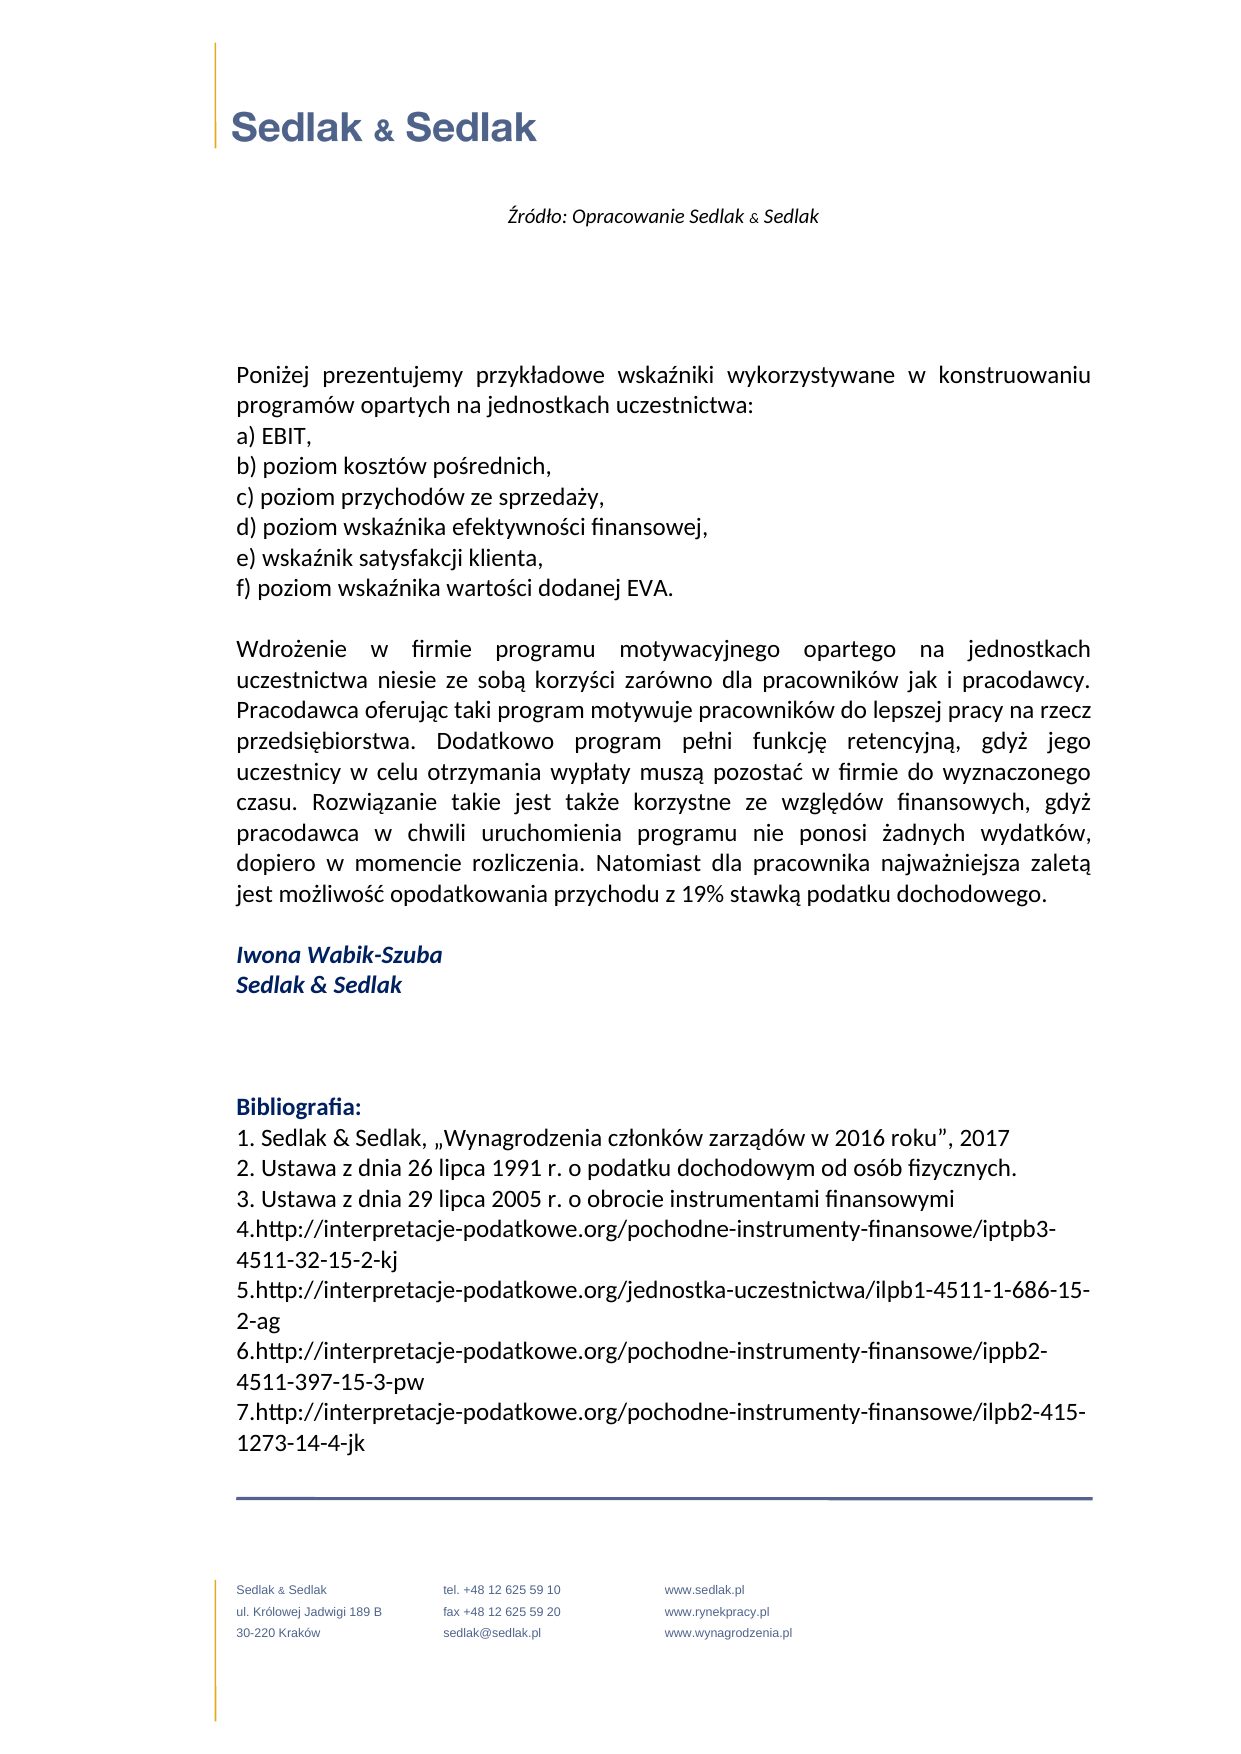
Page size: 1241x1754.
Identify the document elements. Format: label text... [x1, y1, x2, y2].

text 4.http://interpretacje-podatkowe.org/pochodne-instrumenty-finansowe/iptpb3-4511-32-15-2-kj [236, 1213, 1092, 1274]
text a) EBIT, [236, 420, 1092, 450]
text Źródło: Opracowanie Sedlak & Sedlak [236, 203, 1092, 228]
text 3. Ustawa z dnia 29 lipca 2005 r. o obrocie instrumentami finansowymi [236, 1183, 1092, 1213]
text Bibliografia: [236, 1091, 1092, 1122]
text 5.http://interpretacje-podatkowe.org/jednostka-uczestnictwa/ilpb1-4511-1-686-15-2-ag [236, 1274, 1092, 1336]
text Wdrożenie w firmie programu motywacyjnego opartego na jednostkach uczestnictwa niesie ze sobą korzyści zarówno dla pracowników jak i pracodawcy. Pracodawca oferując taki program motywuje pracowników do lepszej pracy na rzecz przedsiębiorstwa. Dodatkowo program pełni funkcję retencyjną, gdyż jego uczestnicy w celu otrzymania wypłaty muszą pozostać w firmie do wyznaczonego czasu. Rozwiązanie takie jest także korzystne ze względów finansowych, gdyż pracodawca w chwili uruchomienia programu nie ponosi żadnych wydatków, dopiero w momencie rozliczenia. Natomiast dla pracownika najważniejsza zaletą jest możliwość opodatkowania przychodu z 19% stawką podatku dochodowego. [236, 633, 1092, 908]
text 7.http://interpretacje-podatkowe.org/pochodne-instrumenty-finansowe/ilpb2-415-1273-14-4-jk [236, 1397, 1092, 1458]
text c) poziom przychodów ze sprzedaży, [236, 481, 1092, 511]
text 1. Sedlak & Sedlak, „Wynagrodzenia członków zarządów w 2016 roku”, 2017 [236, 1122, 1092, 1152]
text Iwona Wabik-Szuba [236, 939, 1092, 969]
picture [226, 106, 542, 149]
text Sedlak & Sedlak [236, 969, 1092, 1000]
text b) poziom kosztów pośrednich, [236, 450, 1092, 481]
text 6.http://interpretacje-podatkowe.org/pochodne-instrumenty-finansowe/ippb2-4511-397-15-3-pw [236, 1336, 1092, 1397]
text Poniżej prezentujemy przykładowe wskaźniki wykorzystywane w konstruowaniu programów opartych na jednostkach uczestnictwa: [236, 359, 1092, 420]
text d) poziom wskaźnika efektywności finansowej, [236, 511, 1092, 542]
text e) wskaźnik satysfakcji klienta, [236, 542, 1092, 572]
text 2. Ustawa z dnia 26 lipca 1991 r. o podatku dochodowym od osób fizycznych. [236, 1152, 1092, 1183]
text f) poziom wskaźnika wartości dodanej EVA. [236, 572, 1092, 603]
